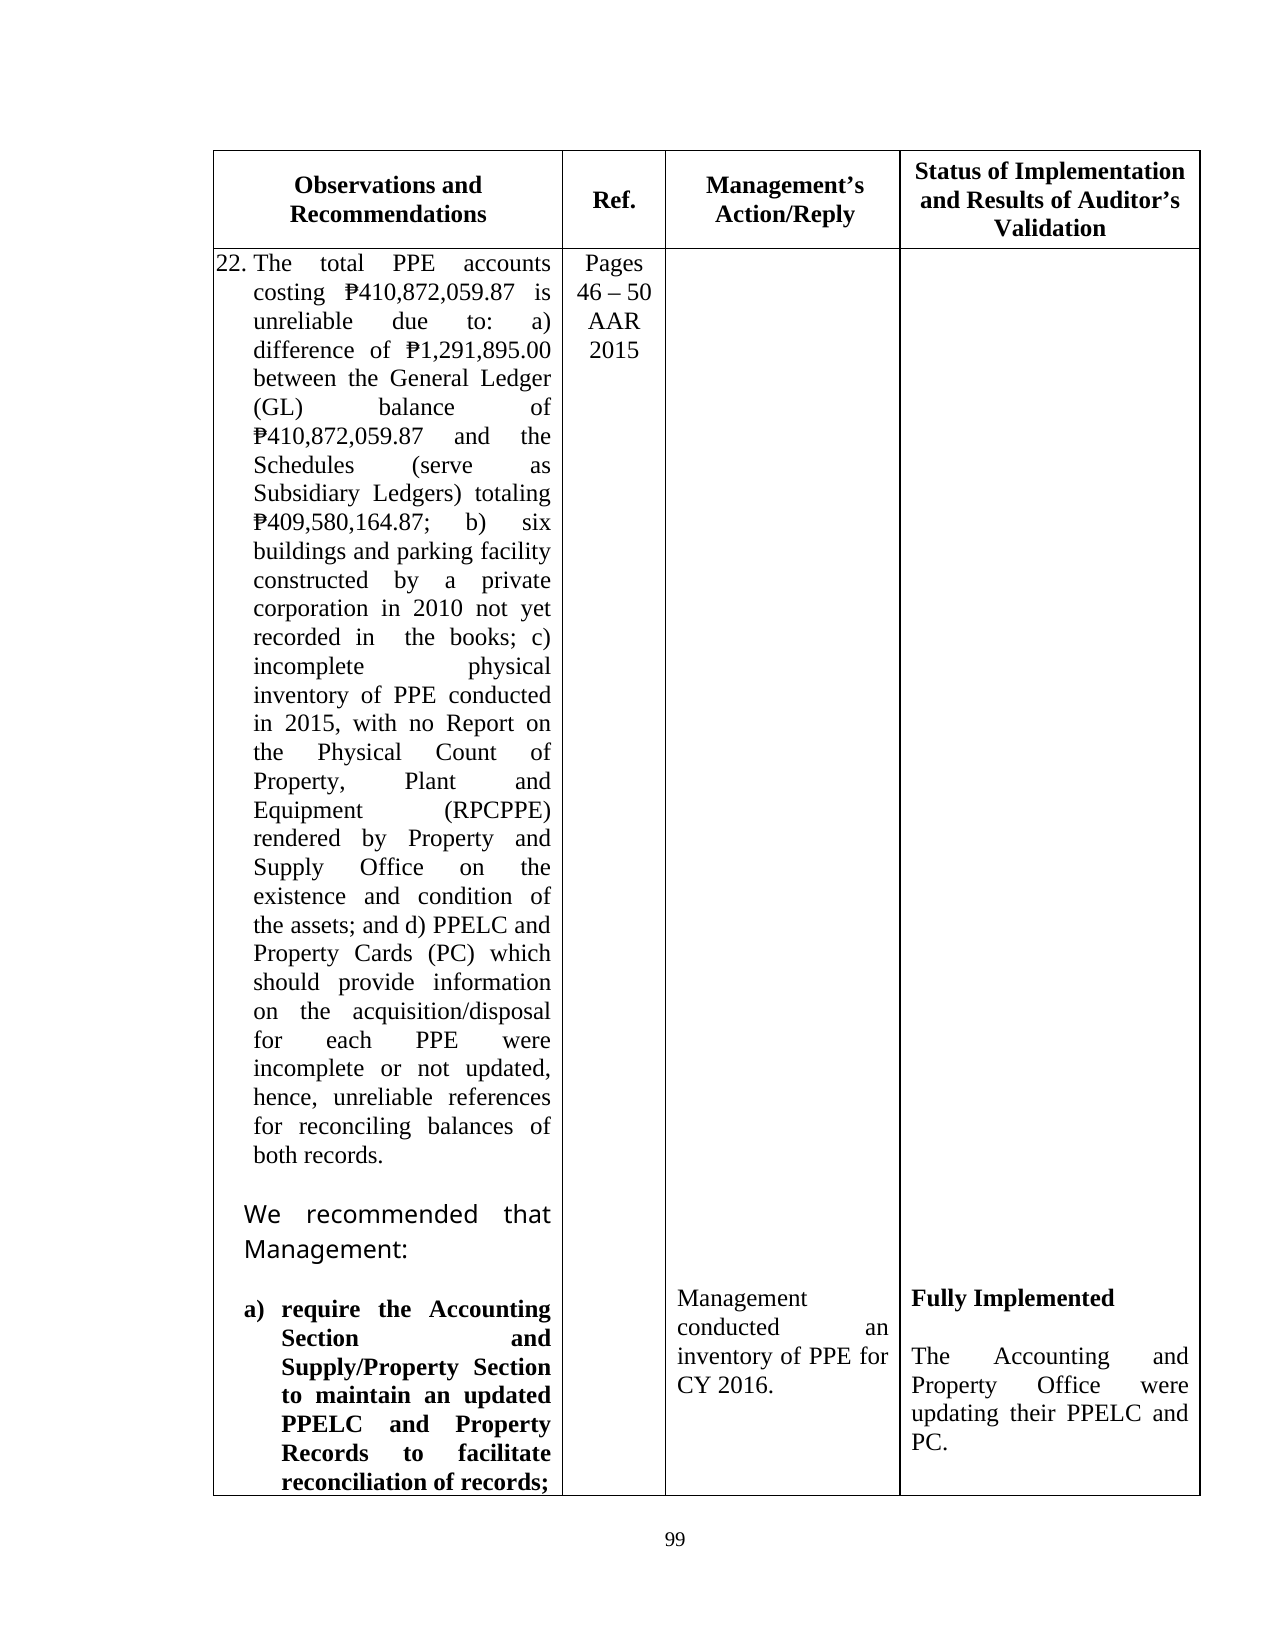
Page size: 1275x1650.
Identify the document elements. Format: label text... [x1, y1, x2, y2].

table_header Management’s Action/Reply [666, 151, 899, 247]
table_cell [214, 249, 562, 1495]
table_header Status of Implementation and Results of Auditor’s Validation [901, 151, 1199, 247]
table_header Ref. [563, 151, 665, 247]
table_header Observations and Recommendations [214, 151, 562, 247]
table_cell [901, 249, 1199, 1495]
table_cell Pages 46 – 50 AAR 2015 [563, 249, 665, 1495]
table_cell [666, 249, 899, 1495]
